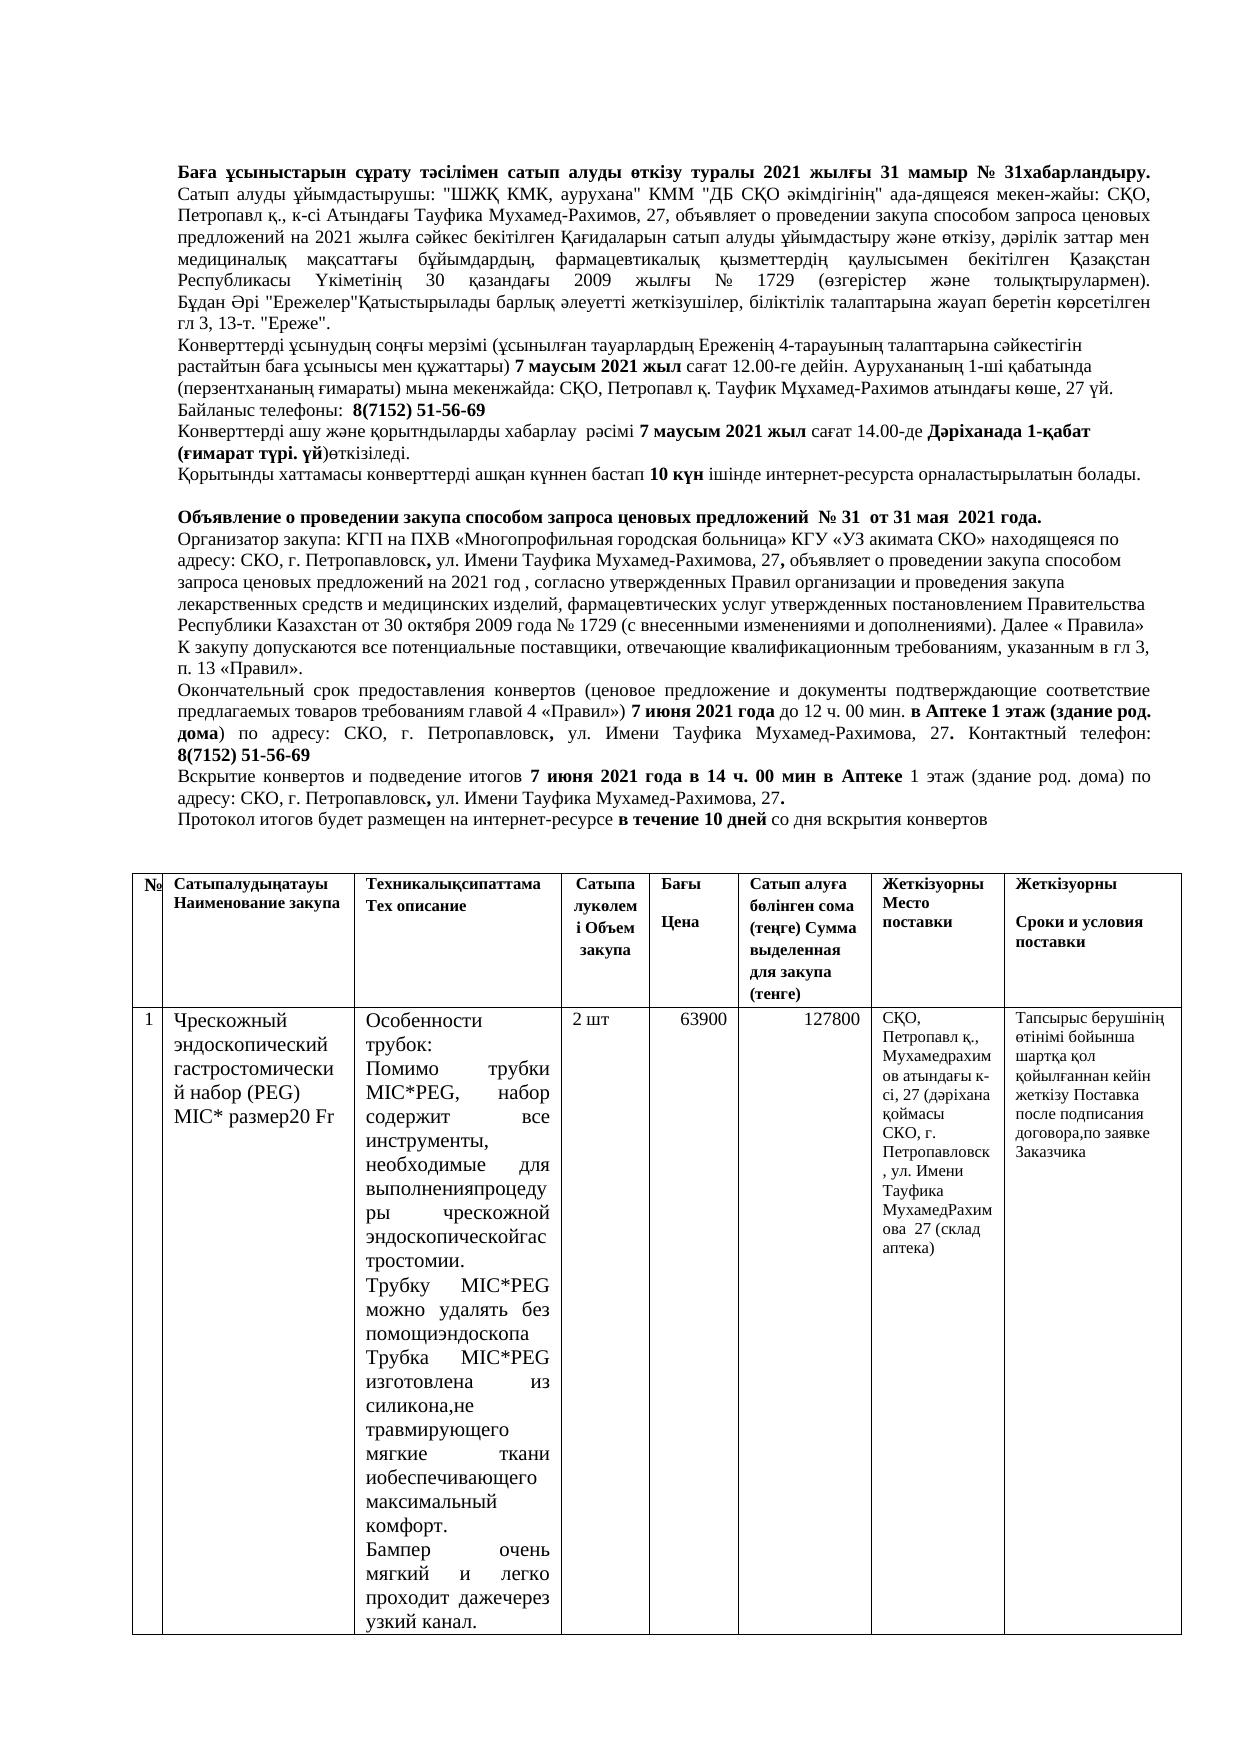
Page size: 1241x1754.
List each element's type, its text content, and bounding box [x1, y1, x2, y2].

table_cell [163, 1008, 354, 1633]
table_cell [1005, 1008, 1181, 1633]
text Вскрытие конвертов и подведение итогов 7 июня 2021 года в 14 ч. 00 мин в Аптеке 1 этаж (здание род. дома) по адресу: СКО, г. Петропавловск, ул. Имени Тауфика Мухамед-Рахимова, 27. [177, 765, 1152, 808]
table_header Сатып алуға бөлінген сома (теңге) Сумма выделенная для закупа (тенге) [739, 874, 871, 1007]
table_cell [872, 1008, 1004, 1633]
table_cell 63900 [650, 1008, 738, 1633]
text Окончательный срок предоставления конвертов (ценовое предложение и документы подтверждающие соответствие предлагаемых товаров требованиям главой 4 «Правил») 7 июня 2021 года до 12 ч. 00 мин. в Аптеке 1 этаж (здание род. дома) по адресу: СКО, г. Петропавловск, ул. Имени Тауфика Мухамед-Рахимова, 27. Контактный телефон: 8(7152) 51-56-69 [177, 679, 1152, 765]
text Объявление о проведении закупа способом запроса ценовых предложений № 31 от 31 мая 2021 года. Организатор закупа: КГП на ПХВ «Многопрофильная городская больница» КГУ «УЗ акимата СКО» находящеяся по адресу: СКО, г. Петропавловск, ул. Имени Тауфика Мухамед-Рахимова, 27, объявляет о проведении закупа способом запроса ценовых предложений на 2021 год , согласно утвержденных Правил организации и проведения закупа лекарственных средств и медицинских изделий, фармацевтических услуг утвержденных постановлением Правительства Республики Казахстан от 30 октября 2009 года № 1729 (с внесенными изменениями и дополнениями). Далее « Правила» [177, 506, 1152, 636]
table_cell 127800 [739, 1008, 871, 1633]
table_header Жеткізуорны Место поставки [872, 874, 1004, 1007]
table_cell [355, 1008, 561, 1633]
table_cell 1 [133, 1008, 162, 1633]
text Конверттерді ашу және қорытндыларды хабарлау рәсімі 7 маусым 2021 жыл сағат 14.00-де Дәріханада 1-қабат (ғимарат түрі. үй)өткізіледі. [177, 420, 1152, 463]
table_header № [133, 874, 162, 1007]
table_header Бағы Цена [650, 874, 738, 1007]
table_header Техникалықсипаттама Тех описание [355, 874, 561, 1007]
text Баға ұсыныстарын сұрату тәсілімен сатып алуды өткізу туралы 2021 жылғы 31 мамыр № 31хабарландыру. Сатып алуды ұйымдастырушы: "ШЖҚ КМК, аурухана" КММ "ДБ СҚО әкімдігінің" ада-дящеяся мекен-жайы: СҚО, Петропавл қ., к-сі Атындағы Тауфика Мухамед-Рахимов, 27, объявляет о проведении закупа способом запроса ценовых предложений на 2021 жылға сәйкес бекітілген Қағидаларын сатып алуды ұйымдастыру және өткізу, дәрілік заттар мен медициналық мақсаттағы бұйымдардың, фармацевтикалық қызметтердің қаулысымен бекітілген Қазақстан Республикасы Үкіметінің 30 қазандағы 2009 жылғы № 1729 (өзгерістер және толықтырулармен). Бұдан Әрі "Ережелер"Қатыстырылады барлық әлеуетті жеткізушілер, біліктілік талаптарына жауап беретін көрсетілген гл 3, 13-т. "Ереже". [177, 161, 1152, 334]
text Протокол итогов будет размещен на интернет-ресурсе в течение 10 дней со дня вскрытия конвертов [177, 808, 1152, 830]
text Конверттерді ұсынудың соңғы мерзімі (ұсынылған тауарлардың Ереженің 4-тарауының талаптарына сәйкестігін растайтын баға ұсынысы мен құжаттары) 7 маусым 2021 жыл сағат 12.00-ге дейін. Аурухананың 1-ші қабатында (перзентхананың ғимараты) мына мекенжайда: СҚО, Петропавл қ. Тауфик Мұхамед-Рахимов атындағы көше, 27 үй. Байланыс телефоны: 8(7152) 51-56-69 [177, 334, 1152, 420]
table_cell 2 шт [562, 1008, 649, 1633]
text К закупу допускаются все потенциальные поставщики, отвечающие квалификационным требованиям, указанным в гл 3, п. 13 «Правил». [177, 636, 1152, 679]
table_header Жеткізуорны Сроки и условия поставки [1005, 874, 1181, 1007]
text Қорытынды хаттамасы конверттерді ашқан күннен бастап 10 күн ішінде интернет-ресурста орналастырылатын болады. [177, 463, 1152, 485]
table_header Сатыпалукөлемі Объем закупа [562, 874, 649, 1007]
table_header Сатыпалудыңатауы Наименование закупа [163, 874, 354, 1007]
